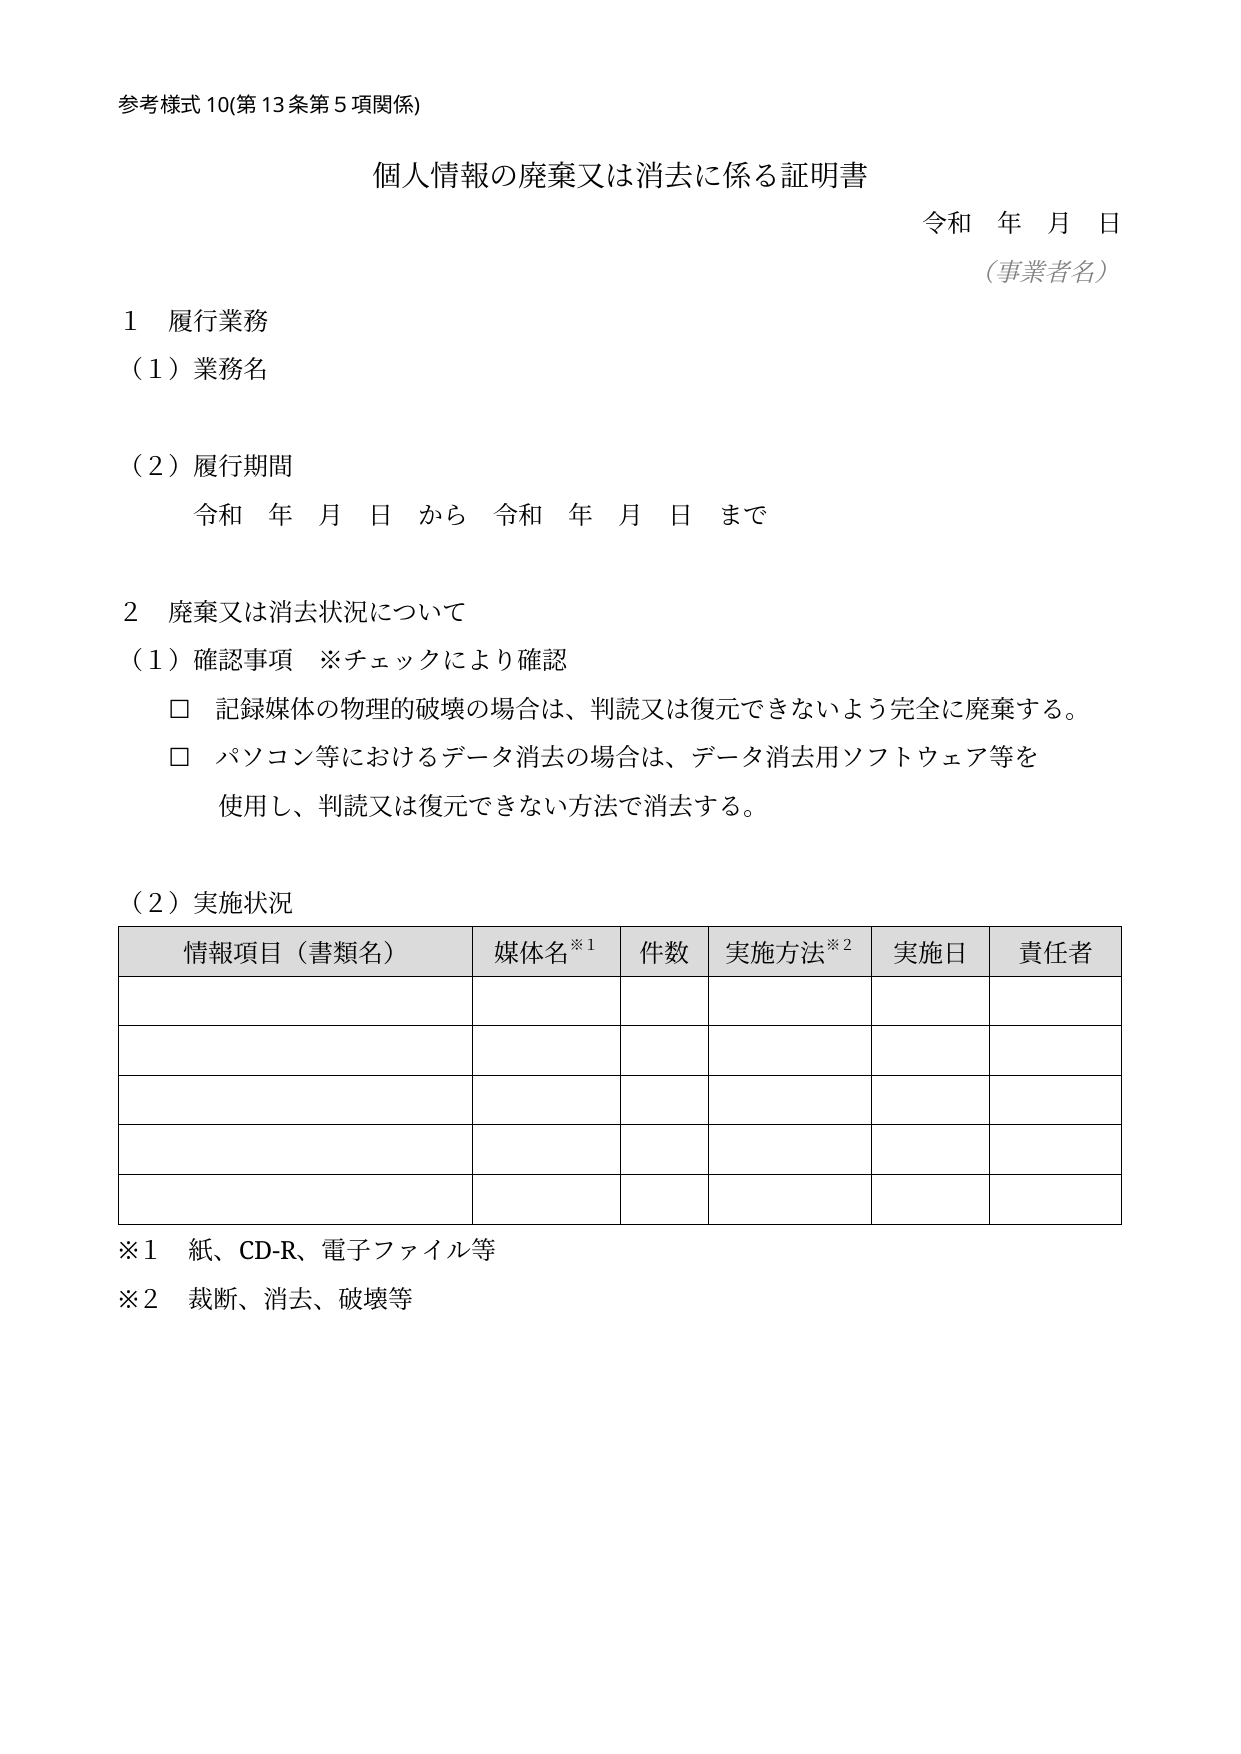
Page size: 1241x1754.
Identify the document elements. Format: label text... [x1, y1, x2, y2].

table_cell [709, 977, 871, 1025]
text 使用し、判読又は復元できない方法で消去する。 [206, 780, 1122, 829]
text （２）履行期間 [118, 441, 1122, 489]
text 令和 年 月 日 [118, 198, 1122, 246]
table_header 情報項目（書類名） [119, 927, 472, 976]
table_cell [473, 1125, 620, 1174]
table_cell [990, 1125, 1121, 1174]
table_cell [621, 1026, 708, 1075]
table_cell [621, 1076, 708, 1124]
text （事業者名） [118, 246, 1122, 295]
table_cell [473, 1076, 620, 1124]
table_cell [990, 1175, 1121, 1223]
table_cell [473, 977, 620, 1025]
table_cell [709, 1175, 871, 1223]
table_cell [709, 1026, 871, 1075]
text （１）確認事項 ※チェックにより確認 [118, 635, 1122, 683]
table_cell [990, 1076, 1121, 1124]
text 令和 年 月 日 から 令和 年 月 日 まで [118, 489, 1122, 538]
table_cell [119, 1076, 472, 1124]
text 記録媒体の物理的破壊の場合は、判読又は復元できないよう完全に廃棄する。 [118, 683, 1122, 732]
text 個人情報の廃棄又は消去に係る証明書 [118, 149, 1122, 198]
table_cell [621, 1125, 708, 1174]
table_header 責任者 [990, 927, 1121, 976]
table_cell [872, 1175, 989, 1223]
table_cell [990, 1026, 1121, 1075]
table_header 実施方法※２ [709, 927, 871, 976]
text パソコン等におけるデータ消去の場合は、データ消去用ソフトウェア等を [118, 732, 1122, 780]
table_cell [872, 1125, 989, 1174]
table_cell [872, 1026, 989, 1075]
table_header 件数 [621, 927, 708, 976]
table_cell [990, 977, 1121, 1025]
text （２）実施状況 [118, 877, 1122, 926]
table_cell [621, 977, 708, 1025]
text １ 履行業務 [118, 295, 1122, 343]
table_cell [473, 1026, 620, 1075]
table_cell [119, 1125, 472, 1174]
table_cell [872, 977, 989, 1025]
text ２ 廃棄又は消去状況について [118, 586, 1122, 635]
table_cell [473, 1175, 620, 1223]
table_cell [709, 1076, 871, 1124]
table_cell [621, 1175, 708, 1223]
text （１）業務名 [118, 343, 1122, 392]
table_header 媒体名※１ [473, 927, 620, 976]
table_cell [119, 977, 472, 1025]
table_cell [872, 1076, 989, 1124]
table_cell [709, 1125, 871, 1174]
table_cell [119, 1175, 472, 1223]
table_cell [119, 1026, 472, 1075]
text ※１ 紙、CD-R、電子ファイル等 [118, 1225, 1122, 1273]
table_header 実施日 [872, 927, 989, 976]
text ※２ 裁断、消去、破壊等 [118, 1273, 1122, 1322]
